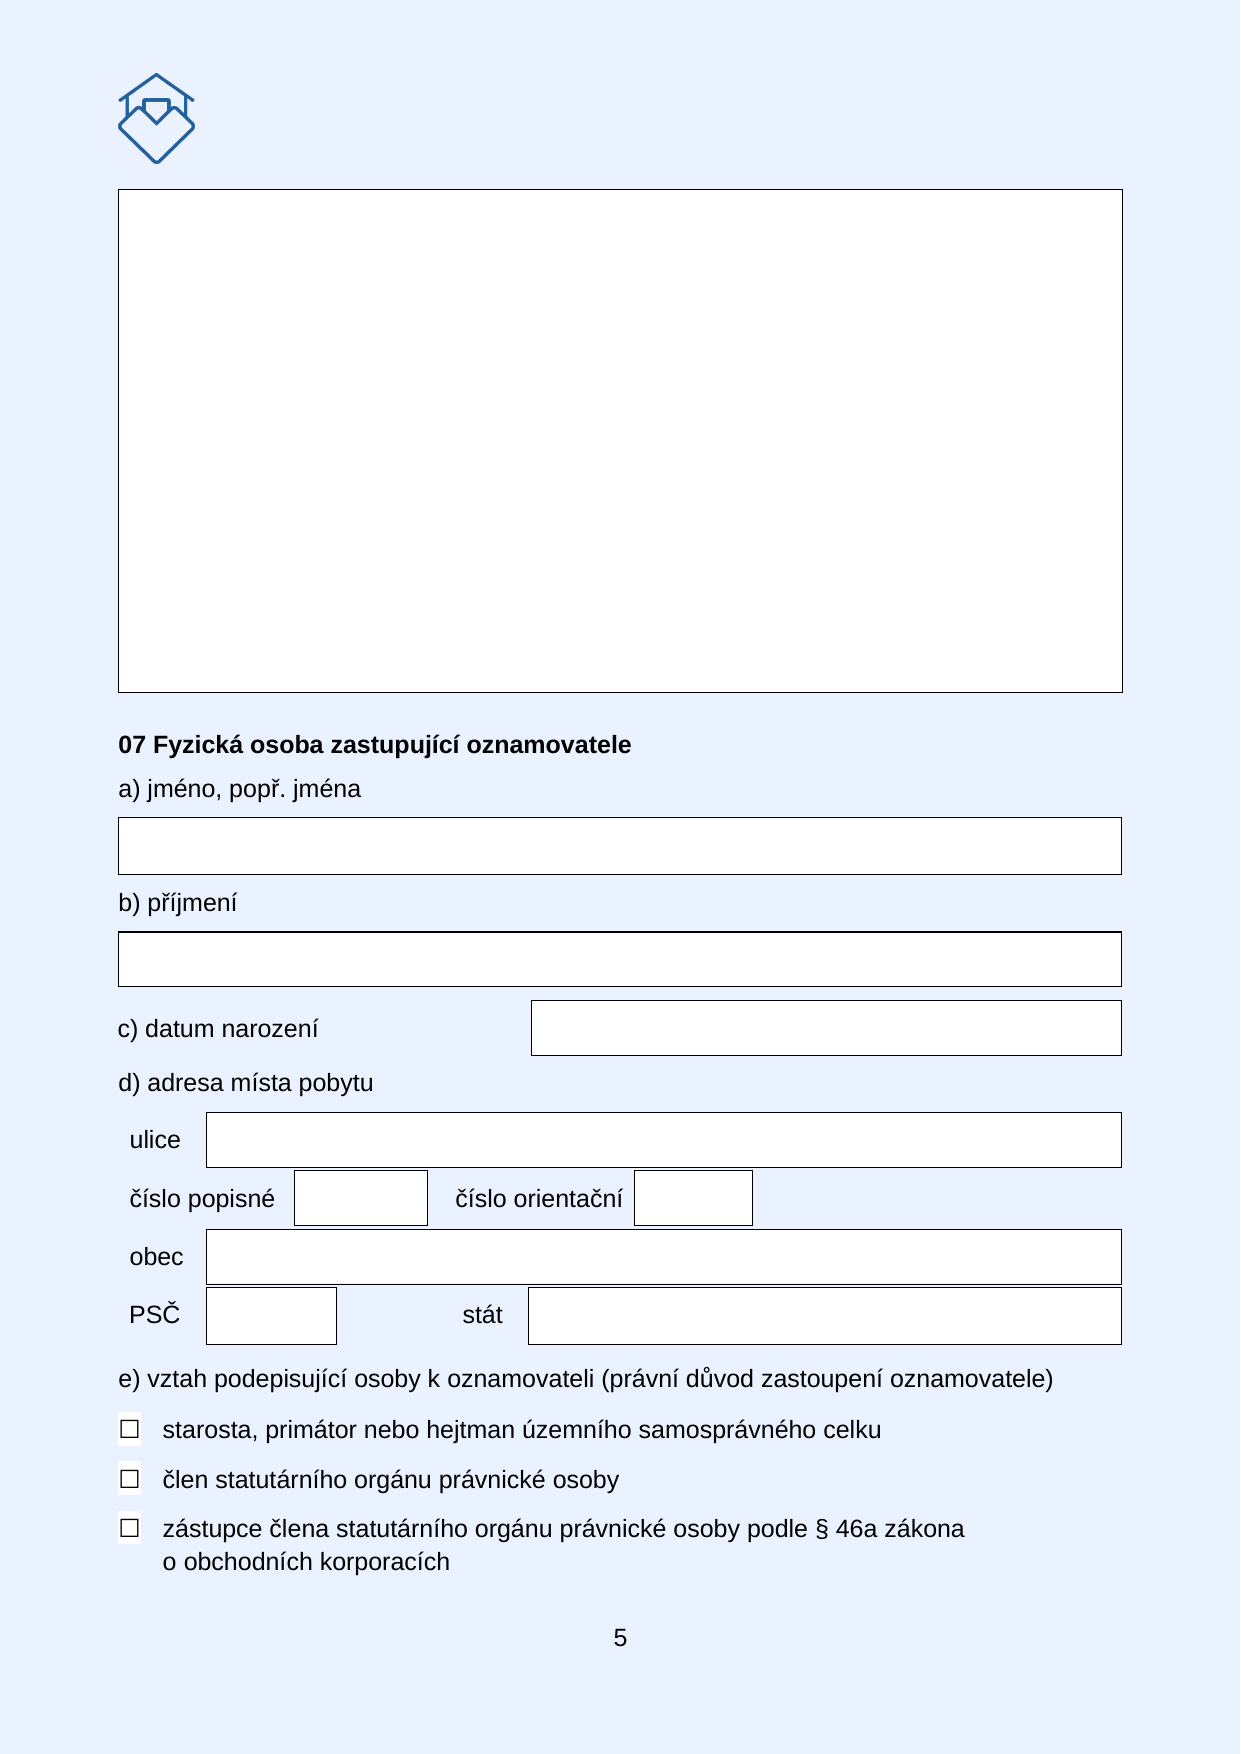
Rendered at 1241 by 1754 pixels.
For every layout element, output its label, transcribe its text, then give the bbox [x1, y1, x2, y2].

text člen statutárního orgánu právnické osoby [141, 1461, 1122, 1495]
text 07 Fyzická osoba zastupující oznamovatele [118, 730, 1122, 759]
table_header ulice [118, 1112, 206, 1167]
table_header [119, 818, 1121, 874]
table_header obec [118, 1229, 206, 1283]
table_header číslo orientační [428, 1170, 634, 1225]
text d) adresa místa pobytu [118, 1068, 1122, 1097]
picture [118, 73, 195, 164]
table_header stát [337, 1287, 528, 1344]
table_header [119, 190, 1122, 692]
text zástupce člena statutárního orgánu právnické osoby podle § 46a zákona o obchodních korporacích [118, 1511, 1122, 1576]
text e) vztah podepisující osoby k oznamovateli (právní důvod zastoupení oznamovatele) [118, 1364, 1122, 1393]
table_header [207, 1230, 1121, 1283]
table_header [119, 933, 1121, 986]
table_header c) datum narození [106, 1000, 531, 1055]
table_header PSČ [118, 1287, 206, 1344]
table_header [635, 1171, 752, 1225]
text b) příjmení [118, 888, 1122, 917]
table_header [529, 1288, 1121, 1344]
text a) jméno, popř. jména [118, 774, 1122, 802]
table_header [295, 1171, 427, 1225]
table_header [207, 1113, 1121, 1167]
table_header [207, 1288, 336, 1344]
table_header číslo popisné [118, 1170, 294, 1225]
text starosta, primátor nebo hejtman územního samosprávného celku [141, 1412, 1122, 1446]
table_header [532, 1001, 1121, 1055]
